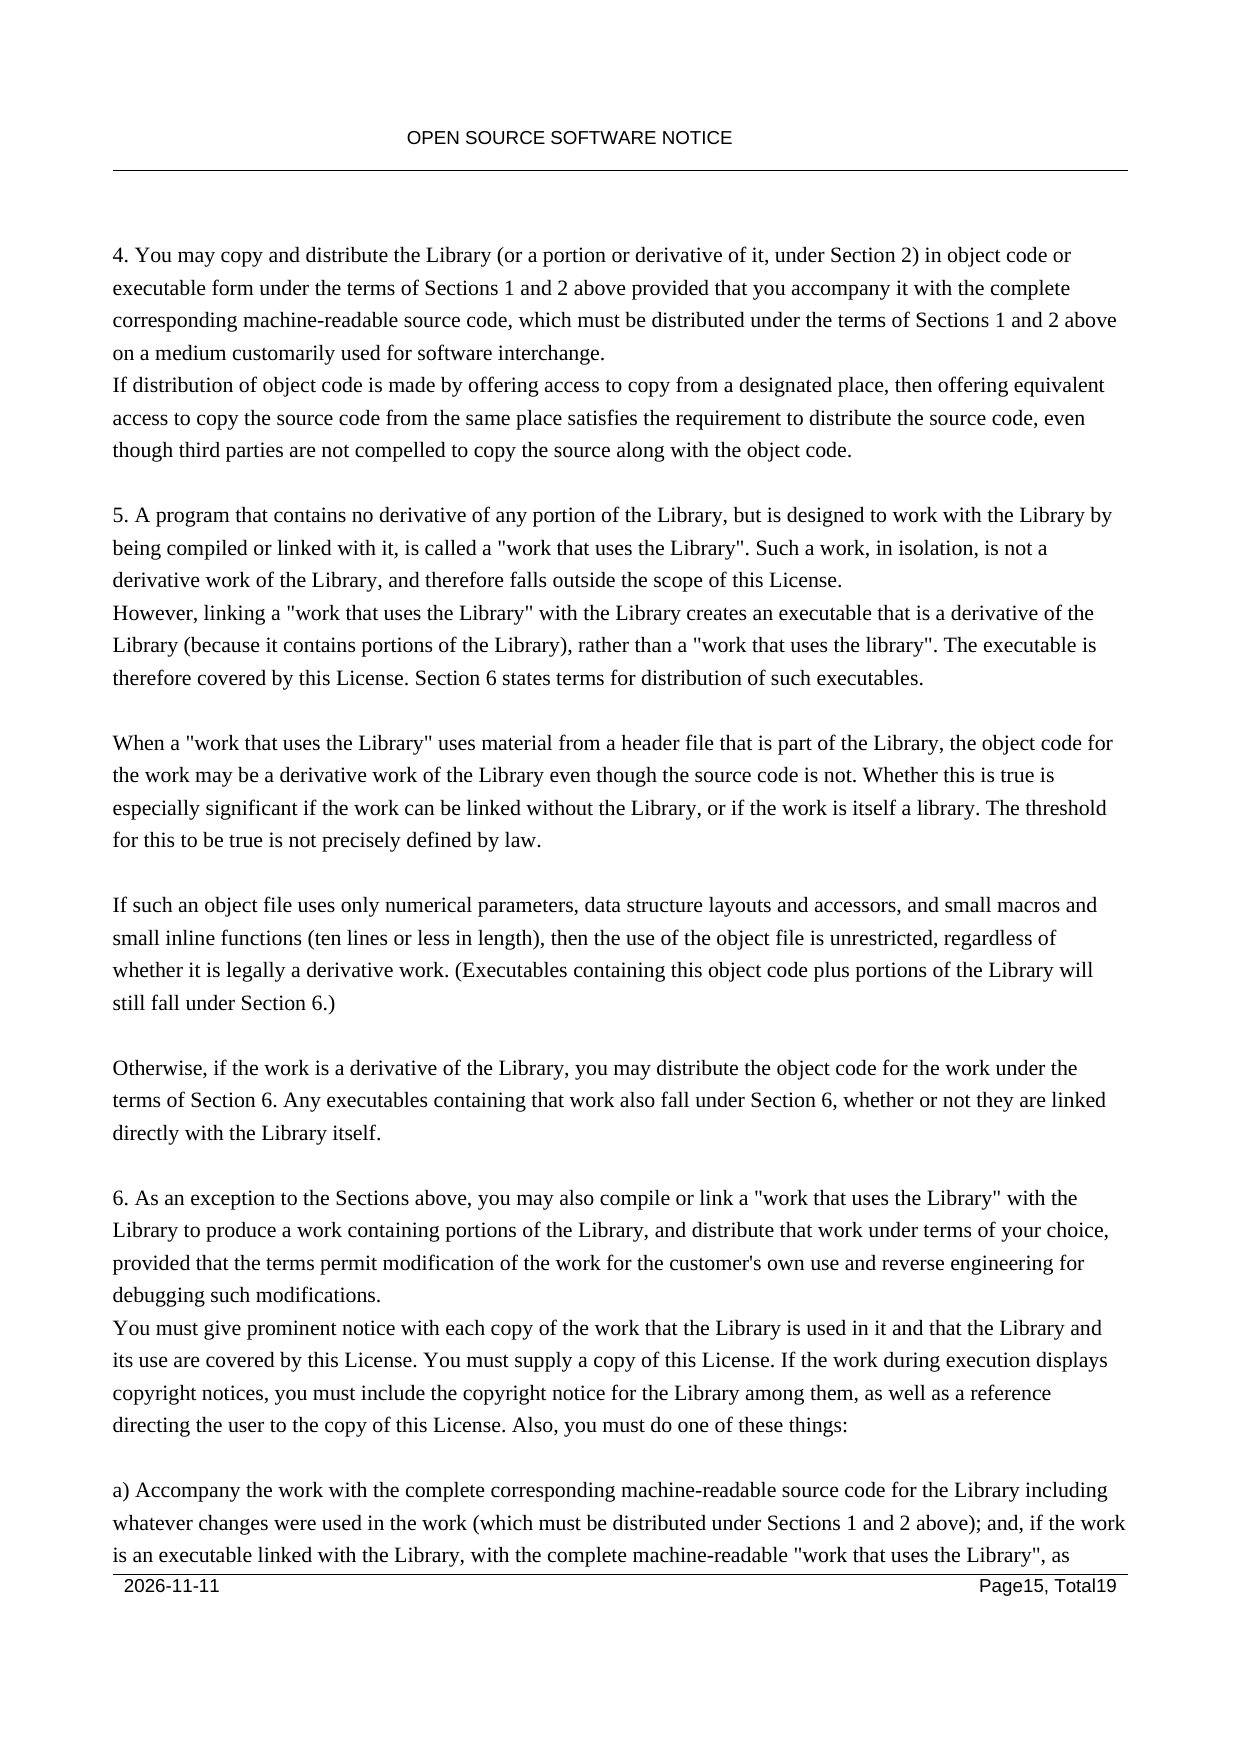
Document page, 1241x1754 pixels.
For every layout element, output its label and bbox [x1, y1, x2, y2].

text [112, 206, 1128, 1571]
